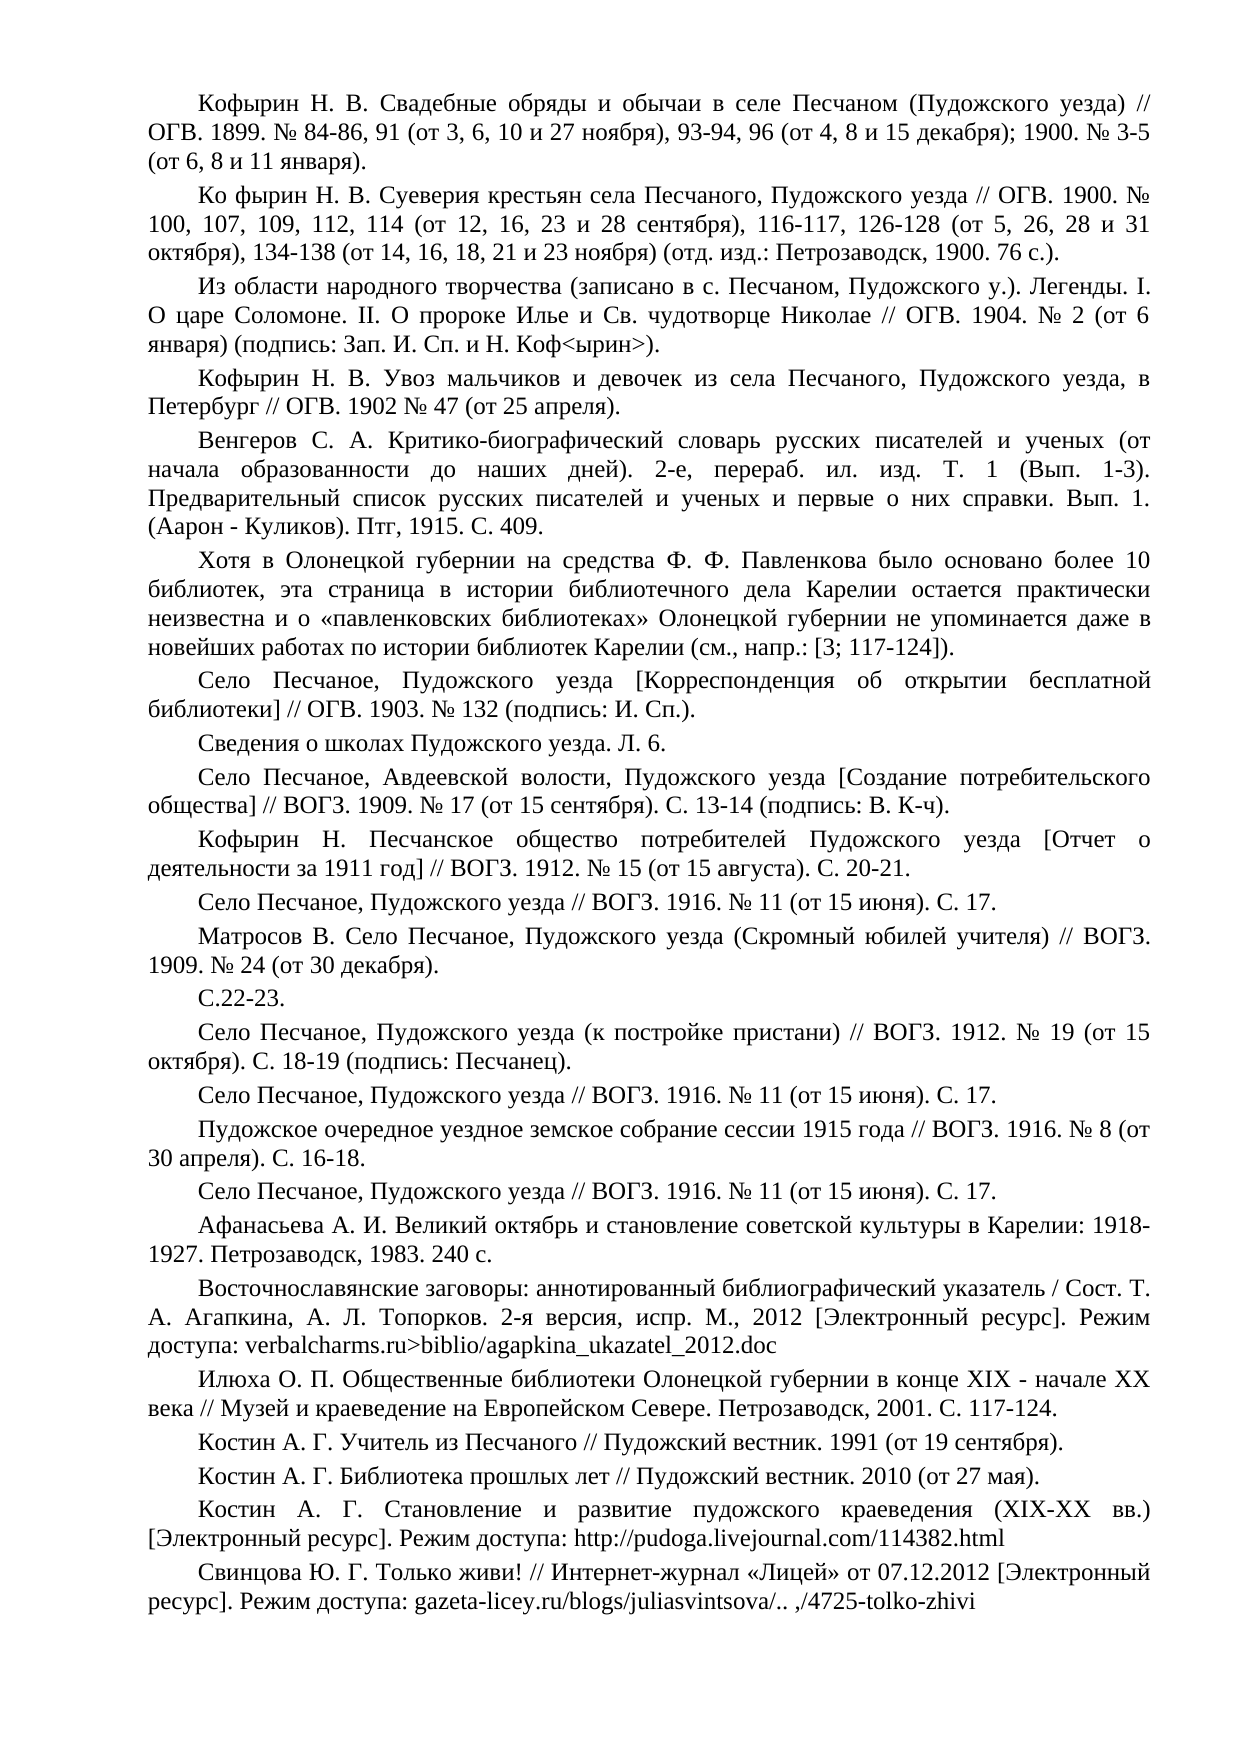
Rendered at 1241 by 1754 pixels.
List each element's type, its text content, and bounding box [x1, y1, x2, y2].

text Кофырин Н. В. Увоз мальчиков и девочек из села Песчаного, Пудожского уезда, в Петербург // ОГВ. 1902 № 47 (от 25 апреля). [148, 363, 1152, 420]
text Ко фырин Н. В. Суеверия крестьян села Песчаного, Пудожского уезда // ОГВ. 1900. № 100, 107, 109, 112, 114 (от 12, 16, 23 и 28 сентября), 116-117, 126-128 (от 5, 26, 28 и 31 октября), 134-138 (от 14, 16, 18, 21 и 23 ноября) (отд. изд.: Петрозаводск, 1900. 76 с.). [148, 180, 1152, 266]
text Венгеров С. А. Критико-биографический словарь русских писателей и ученых (от начала образованности до наших дней). 2-е, перераб. ил. изд. Т. 1 (Вып. 1-3). Предварительный список русских писателей и ученых и первые о них справки. Вып. 1. (Аарон - Куликов). Птг, 1915. С. 409. [148, 425, 1152, 540]
text С.22-23. [148, 983, 1152, 1012]
text Село Песчаное, Пудожского уезда // ВОГЗ. 1916. № 11 (от 15 июня). С. 17. [148, 1080, 1152, 1109]
text Восточнославянские заговоры: аннотированный библиографический указатель / Сост. Т. А. Агапкина, А. Л. Топорков. 2-я версия, испр. М., 2012 [Электронный ресурс]. Режим доступа: verbalcharms.ru>biblio/agapkina_ukazatel_2012.doc [148, 1273, 1152, 1359]
text Костин А. Г. Становление и развитие пудожского краеведения (XIX-XX вв.) [Электронный ресурс]. Режим доступа: http://pudoga.livejournal.com/114382.html [148, 1494, 1152, 1552]
text Пудожское очередное уездное земское собрание сессии 1915 года // ВОГЗ. 1916. № 8 (от 30 апреля). С. 16-18. [148, 1114, 1152, 1171]
text Костин А. Г. Библиотека прошлых лет // Пудожский вестник. 2010 (от 27 мая). [148, 1461, 1152, 1489]
text Село Песчаное, Авдеевской волости, Пудожского уезда [Создание потребительского общества] // ВОГЗ. 1909. № 17 (от 15 сентября). С. 13-14 (подпись: В. К-ч). [148, 762, 1152, 819]
text Матросов В. Село Песчаное, Пудожского уезда (Скромный юбилей учителя) // ВОГЗ. 1909. № 24 (от 30 декабря). [148, 921, 1152, 978]
text Из области народного творчества (записано в с. Песчаном, Пудожского у.). Легенды. I. О царе Соломоне. II. О пророке Илье и Св. чудотворце Николае // ОГВ. 1904. № 2 (от 6 января) (подпись: Зап. И. Сп. и Н. Коф<ырин>). [148, 271, 1152, 357]
text Кофырин Н. Песчанское общество потребителей Пудожского уезда [Отчет о деятельности за 1911 год] // ВОГЗ. 1912. № 15 (от 15 августа). С. 20-21. [148, 824, 1152, 882]
text Хотя в Олонецкой губернии на средства Ф. Ф. Павленкова было основано более 10 библиотек, эта страница в истории библиотечного дела Карелии остается практически неизвестна и о «павленковских библиотеках» Олонецкой губернии не упоминается даже в новейших работах по истории библиотек Карелии (см., напр.: [3; 117-124]). [148, 545, 1152, 660]
text Сведения о школах Пудожского уезда. Л. 6. [148, 728, 1152, 757]
text Кофырин Н. В. Свадебные обряды и обычаи в селе Песчаном (Пудожского уезда) // ОГВ. 1899. № 84-86, 91 (от 3, 6, 10 и 27 ноября), 93-94, 96 (от 4, 8 и 15 декабря); 1900. № 3-5 (от 6, 8 и 11 января). [148, 88, 1152, 175]
text Афанасьева А. И. Великий октябрь и становление советской культуры в Карелии: 1918-1927. Петрозаводск, 1983. 240 с. [148, 1210, 1152, 1268]
text Село Песчаное, Пудожского уезда // ВОГЗ. 1916. № 11 (от 15 июня). С. 17. [148, 1176, 1152, 1205]
text Костин А. Г. Учитель из Песчаного // Пудожский вестник. 1991 (от 19 сентября). [148, 1427, 1152, 1456]
text Село Песчаное, Пудожского уезда (к постройке пристани) // ВОГЗ. 1912. № 19 (от 15 октября). С. 18-19 (подпись: Песчанец). [148, 1017, 1152, 1075]
text Село Песчаное, Пудожского уезда // ВОГЗ. 1916. № 11 (от 15 июня). С. 17. [148, 887, 1152, 916]
text Село Песчаное, Пудожского уезда [Корреспонденция об открытии бесплатной библиотеки] // ОГВ. 1903. № 132 (подпись: И. Сп.). [148, 665, 1152, 723]
text Илюха О. П. Общественные библиотеки Олонецкой губернии в конце XIX - начале ХХ века // Музей и краеведение на Европейском Севере. Петрозаводск, 2001. С. 117-124. [148, 1364, 1152, 1422]
text Свинцова Ю. Г. Только живи! // Интернет-журнал «Лицей» от 07.12.2012 [Электронный ресурс]. Режим доступа: gazeta-licey.ru/blogs/juliasvintsova/.. ,/4725-tolko-zhivi [148, 1557, 1152, 1615]
